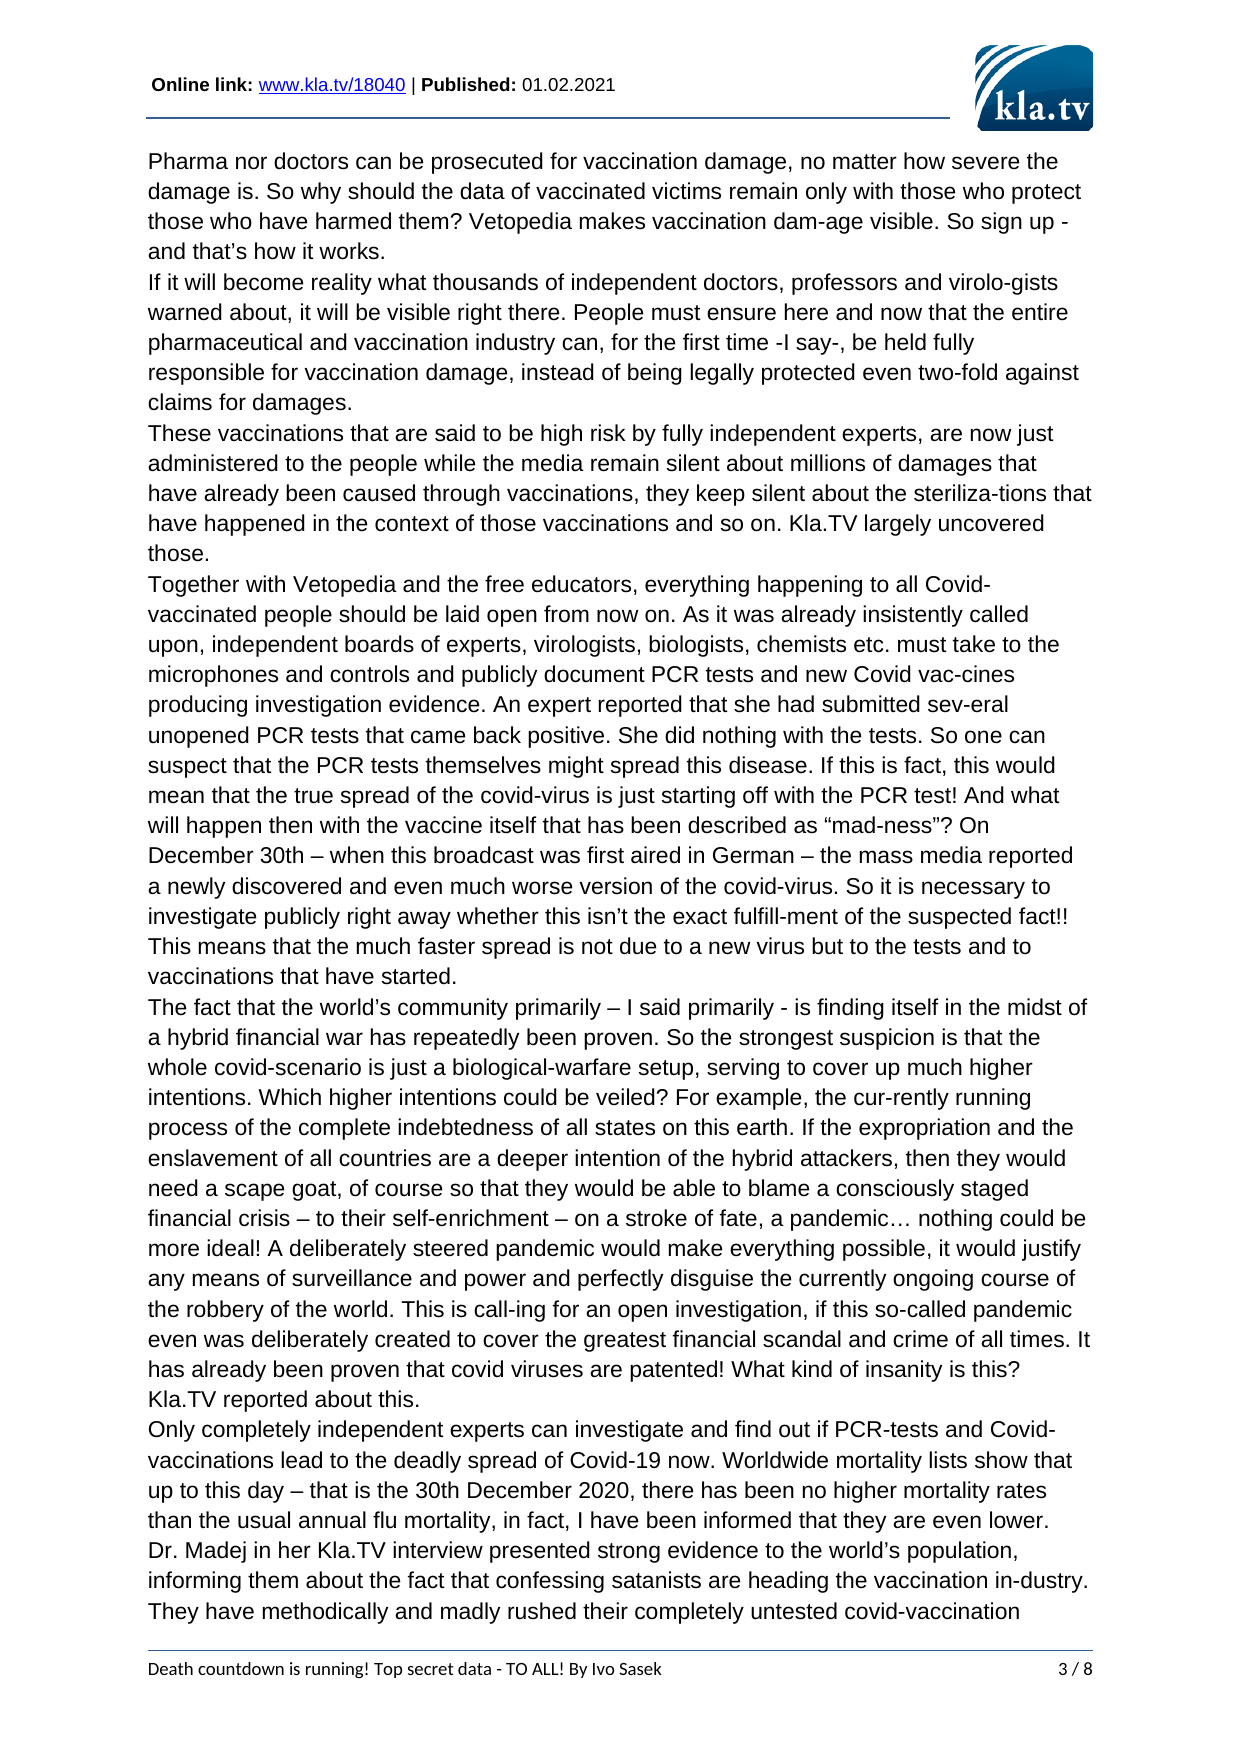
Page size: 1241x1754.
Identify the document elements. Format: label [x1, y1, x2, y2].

text [148, 148, 1093, 1624]
